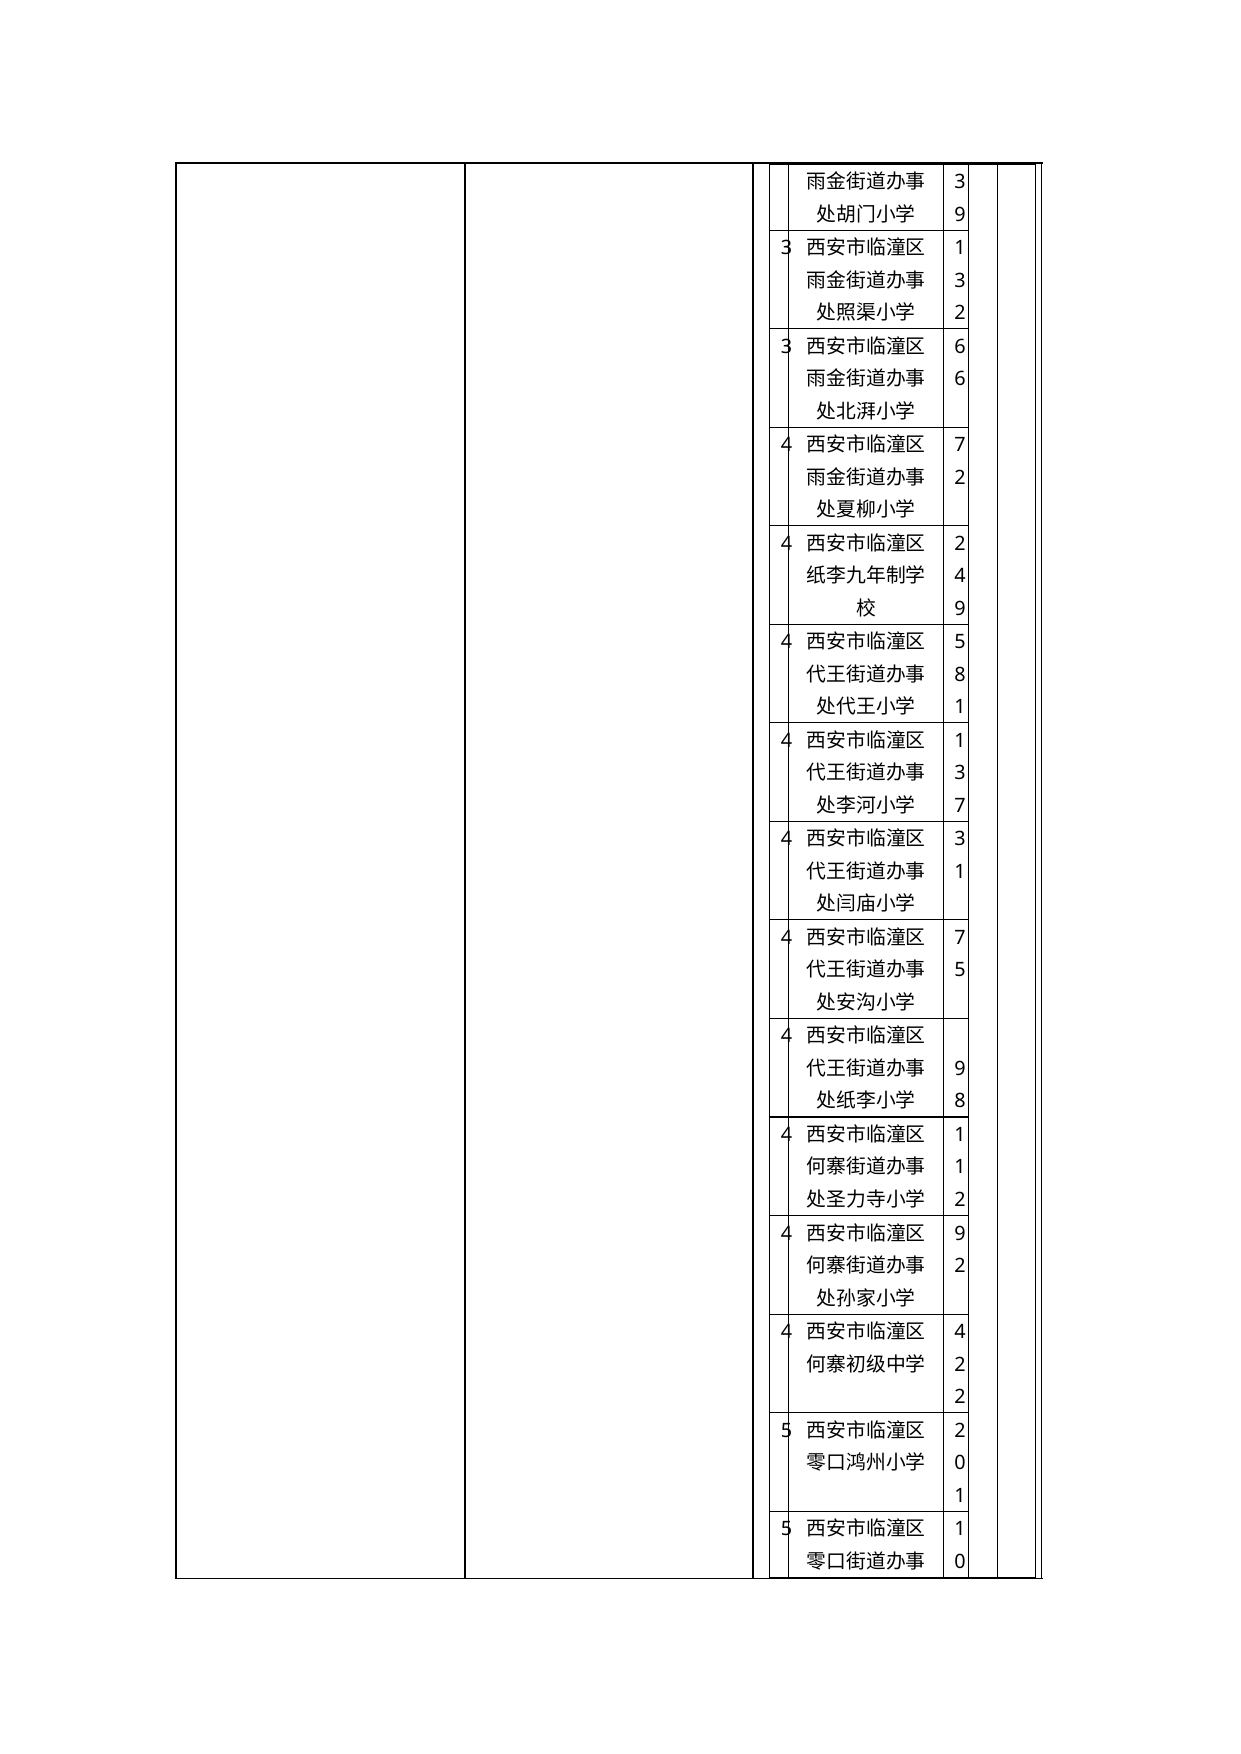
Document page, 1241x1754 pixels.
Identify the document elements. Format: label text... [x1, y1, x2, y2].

table_cell 2025-2026学年营养改善计划乳制品项目供应学校 [789, 329, 943, 427]
table_cell 2025-2026学年营养改善计划乳制品项目供应学校 [789, 1413, 943, 1511]
table_cell 2025-2026学年营养改善计划乳制品项目供应学校 [789, 1315, 943, 1412]
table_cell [944, 165, 968, 230]
table_cell 2025-2026学年营养改善计划乳制品项目供应学校 [789, 1216, 943, 1314]
table_cell [466, 164, 752, 1578]
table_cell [770, 1512, 788, 1577]
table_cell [754, 164, 769, 1578]
table_cell 2025-2026学年营养改善计划乳制品项目供应学校 [789, 526, 943, 624]
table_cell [998, 165, 1035, 1577]
table_cell 2025-2026学年营养改善计划乳制品项目供应学校 [789, 723, 943, 821]
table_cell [770, 165, 788, 230]
table_cell 2025-2026学年营养改善计划乳制品项目供应学校 [789, 625, 943, 722]
table_cell 2025-2026学年营养改善计划乳制品项目供应学校 [789, 822, 943, 919]
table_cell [789, 1512, 943, 1577]
table_cell 3 [177, 164, 464, 1578]
table_cell 2025-2026学年营养改善计划乳制品项目供应学校 [789, 920, 943, 1018]
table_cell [969, 165, 997, 1577]
table_cell 2025-2026学年营养改善计划乳制品项目供应学校 [789, 231, 943, 328]
table_cell 2025-2026学年营养改善计划乳制品项目供应学校 [789, 1118, 943, 1215]
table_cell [944, 1512, 968, 1577]
table_cell 2025-2026学年营养改善计划乳制品项目供应学校 [789, 1019, 943, 1116]
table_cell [789, 165, 943, 230]
table_cell 2025-2026学年营养改善计划乳制品项目供应学校 [789, 428, 943, 525]
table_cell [1036, 164, 1041, 1578]
